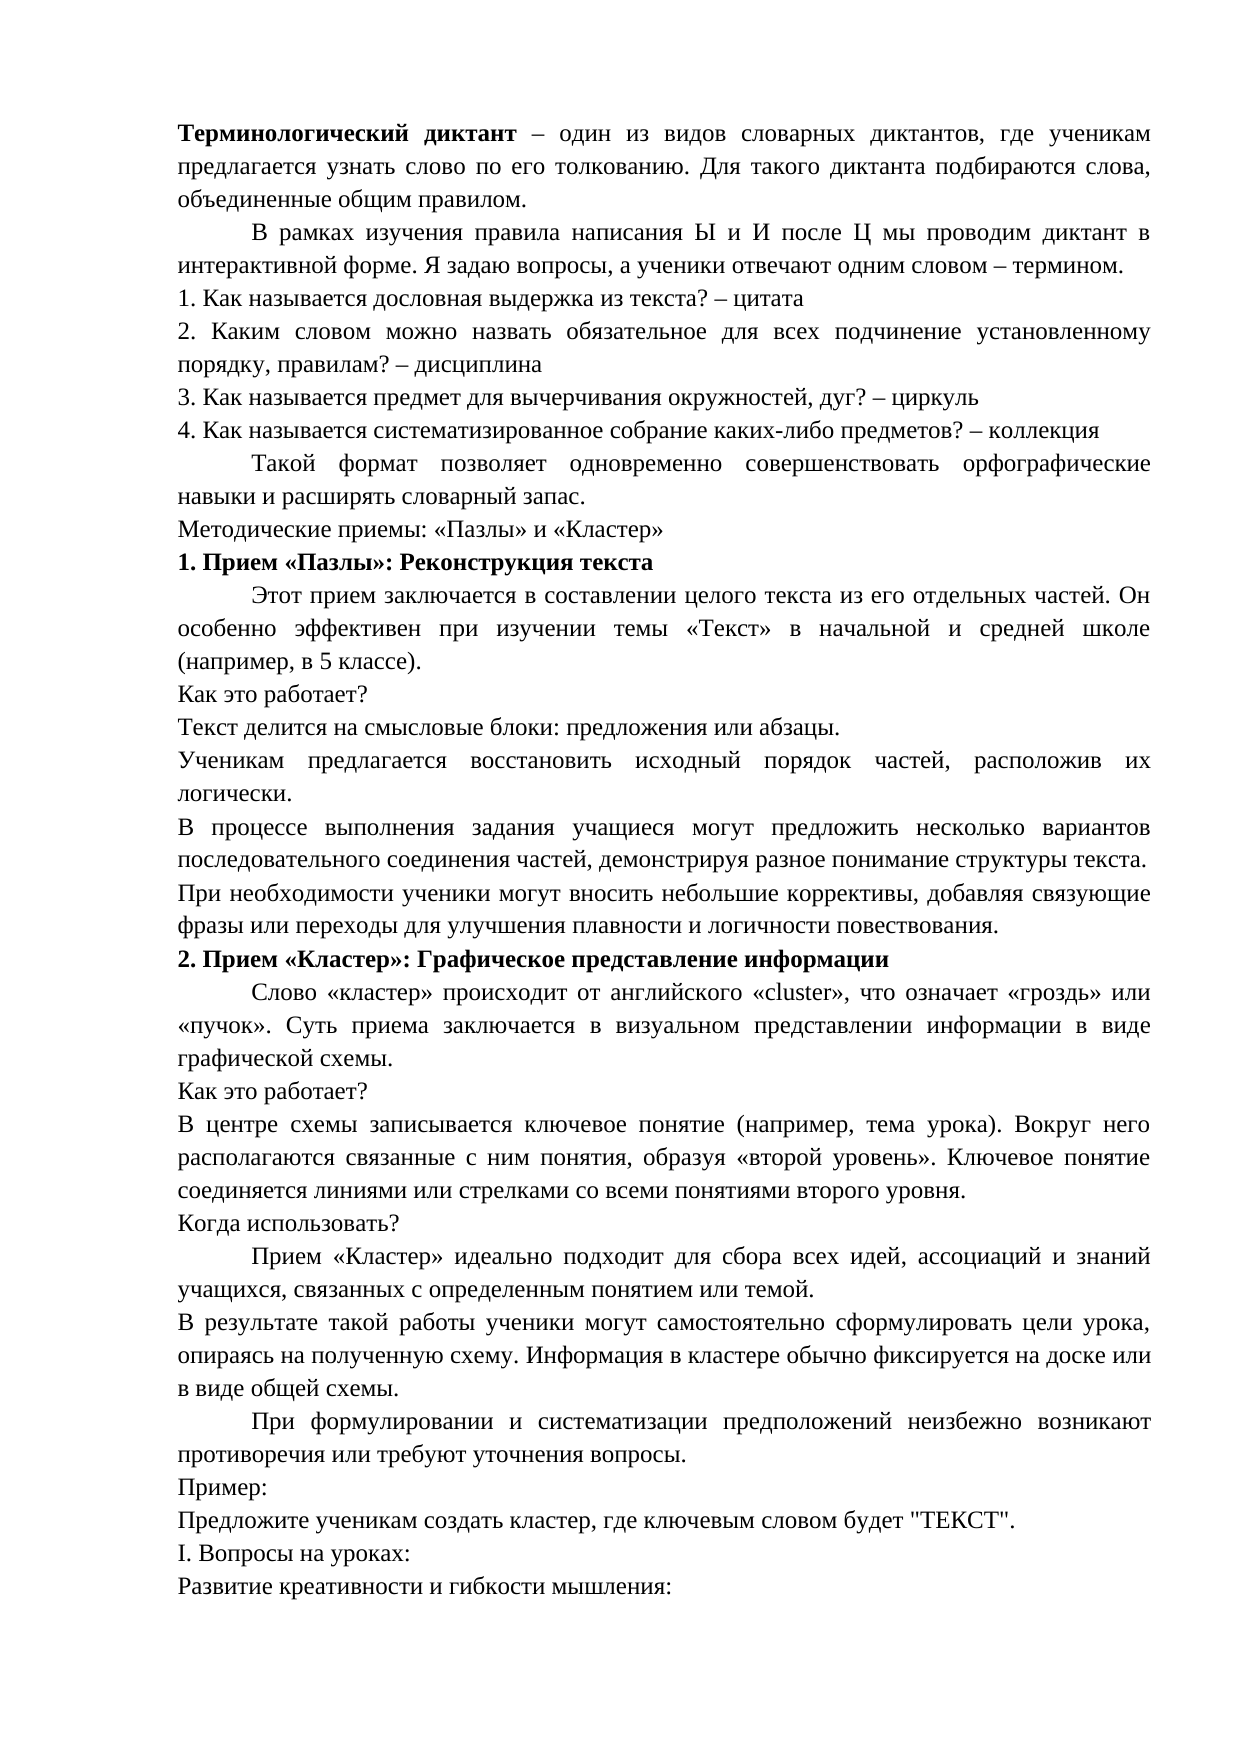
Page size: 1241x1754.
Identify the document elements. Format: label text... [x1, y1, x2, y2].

text I. Вопросы на уроках: [177, 1538, 1152, 1567]
text Развитие креативности и гибкости мышления: [177, 1571, 1152, 1600]
text 1. Как называется дословная выдержка из текста? – цитата [177, 283, 1152, 312]
text Ученикам предлагается восстановить исходный порядок частей, расположив их логически. [177, 746, 1152, 807]
text Этот прием заключается в составлении целого текста из его отдельных частей. Он особенно эффективен при изучении темы «Текст» в начальной и средней школе (например, в 5 классе). [177, 580, 1152, 675]
text В процессе выполнения задания учащиеся могут предложить несколько вариантов последовательного соединения частей, демонстрируя разное понимание структуры текста. [177, 812, 1152, 873]
text В результате такой работы ученики могут самостоятельно сформулировать цели урока, опираясь на полученную схему. Информация в кластере обычно фиксируется на доске или в виде общей схемы. [177, 1307, 1152, 1402]
text В рамках изучения правила написания Ы и И после Ц мы проводим диктант в интерактивной форме. Я задаю вопросы, а ученики отвечают одним словом – термином. [177, 217, 1152, 279]
text 4. Как называется систематизированное собрание каких-либо предметов? – коллекция [177, 415, 1152, 444]
text В центре схемы записывается ключевое понятие (например, тема урока). Вокруг него располагаются связанные с ним понятия, образуя «второй уровень». Ключевое понятие соединяется линиями или стрелками со всеми понятиями второго уровня. [177, 1109, 1152, 1203]
text Как это работает? [177, 1076, 1152, 1104]
text Слово «кластер» происходит от английского «cluster», что означает «гроздь» или «пучок». Суть приема заключается в визуальном представлении информации в виде графической схемы. [177, 977, 1152, 1071]
text Методические приемы: «Пазлы» и «Кластер» [177, 514, 1152, 543]
text Пример: [177, 1472, 1152, 1501]
text Как это работает? [177, 679, 1152, 708]
list 3. Как называется предмет для вычерчивания окружностей, дуг? – циркуль [177, 382, 1152, 411]
text Прием «Кластер» идеально подходит для сбора всех идей, ассоциаций и знаний учащихся, связанных с определенным понятием или темой. [177, 1241, 1152, 1303]
text Терминологический диктант – один из видов словарных диктантов, где ученикам предлагается узнать слово по его толкованию. Для такого диктанта подбираются слова, объединенные общим правилом. [177, 118, 1152, 213]
text 2. Прием «Кластер»: Графическое представление информации [177, 944, 1152, 972]
text Такой формат позволяет одновременно совершенствовать орфографические навыки и расширять словарный запас. [177, 448, 1152, 510]
text Предложите ученикам создать кластер, где ключевым словом будет "ТЕКСТ". [177, 1505, 1152, 1534]
text При формулировании и систематизации предположений неизбежно возникают противоречия или требуют уточнения вопросы. [177, 1406, 1152, 1468]
text Текст делится на смысловые блоки: предложения или абзацы. [177, 712, 1152, 741]
text 2. Каким словом можно назвать обязательное для всех подчинение установленному порядку, правилам? – дисциплина [177, 316, 1152, 378]
text При необходимости ученики могут вносить небольшие коррективы, добавляя связующие фразы или переходы для улучшения плавности и логичности повествования. [177, 878, 1152, 939]
text 1. Прием «Пазлы»: Реконструкция текста [177, 547, 1152, 576]
text Когда использовать? [177, 1208, 1152, 1237]
